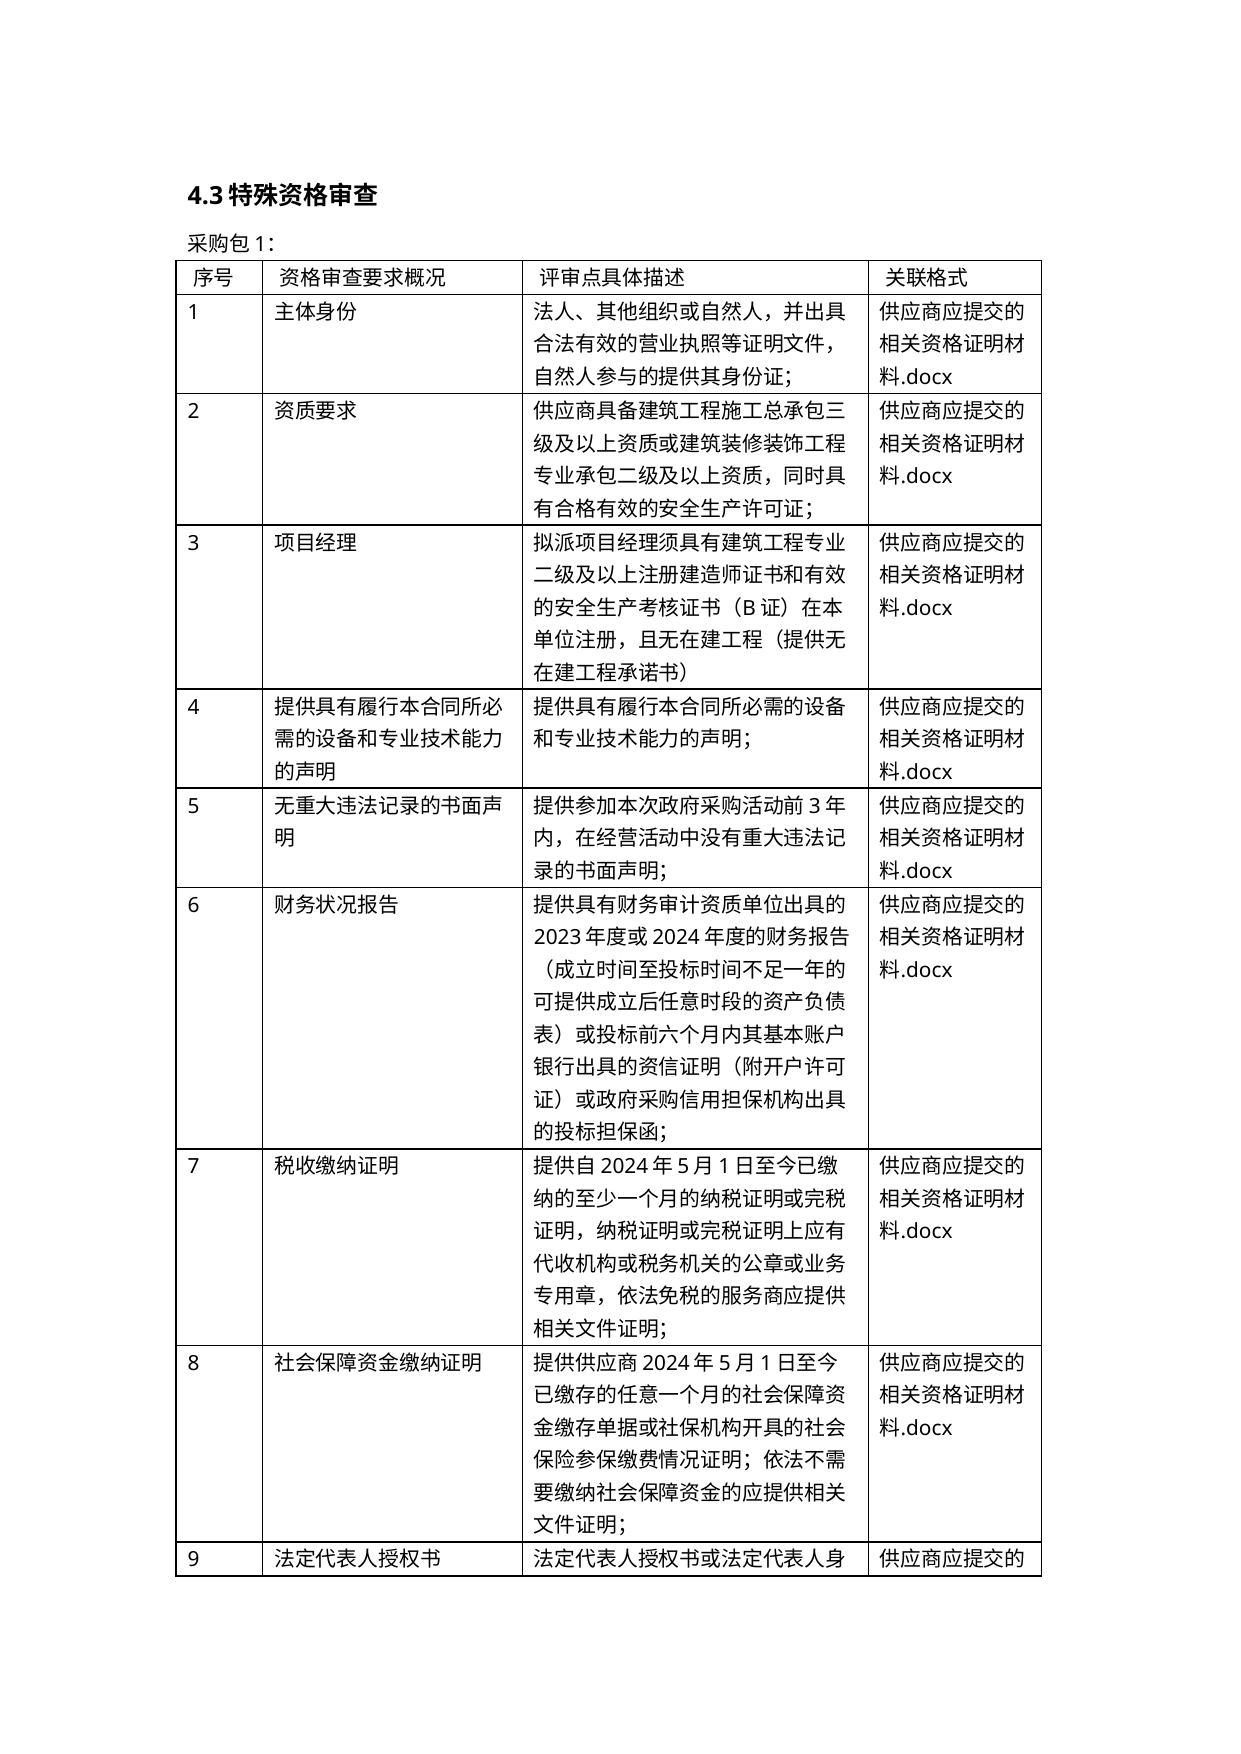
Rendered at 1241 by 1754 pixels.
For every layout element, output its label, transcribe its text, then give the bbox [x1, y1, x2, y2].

table_cell 供应商应提交的相关资格证明材料.docx [869, 1346, 1041, 1541]
table_header 关联格式 [869, 261, 1041, 293]
table_cell 税收缴纳证明 [263, 1150, 522, 1344]
table_cell 3 [177, 526, 262, 688]
table_cell 6 [177, 888, 262, 1148]
table_cell 提供自2024年5月1日至今已缴纳的至少一个月的纳税证明或完税证明，纳税证明或完税证明上应有代收机构或税务机关的公章或业务专用章，依法免税的服务商应提供相关文件证明； [523, 1150, 868, 1344]
table_cell 2 [177, 394, 262, 524]
table_header 资格审查要求概况 [263, 261, 522, 293]
table_cell 供应商应提交的相关资格证明材料.docx [869, 394, 1041, 524]
table_cell 供应商应提交的相关资格证明材料.docx [869, 295, 1041, 393]
table_cell 法人、其他组织或自然人，并出具合法有效的营业执照等证明文件，自然人参与的提供其身份证； [523, 295, 868, 393]
table_cell 提供具有财务审计资质单位出具的2023年度或2024年度的财务报告（成立时间至投标时间不足一年的可提供成立后任意时段的资产负债表）或投标前六个月内其基本账户银行出具的资信证明（附开户许可证）或政府采购信用担保机构出具的投标担保函； [523, 888, 868, 1148]
table_cell 提供参加本次政府采购活动前3年内，在经营活动中没有重大违法记录的书面声明； [523, 789, 868, 886]
table_cell 主体身份 [263, 295, 522, 393]
table_cell 供应商应提交的相关资格证明材料.docx [869, 690, 1041, 787]
table_cell 8 [177, 1346, 262, 1541]
table_cell 4 [177, 690, 262, 787]
table_header 评审点具体描述 [523, 261, 868, 293]
table_cell 提供具有履行本合同所必需的设备和专业技术能力的声明 [263, 690, 522, 787]
table_cell 拟派项目经理须具有建筑工程专业二级及以上注册建造师证书和有效的安全生产考核证书（B证）在本单位注册，且无在建工程（提供无在建工程承诺书） [523, 526, 868, 688]
table_cell 财务状况报告 [263, 888, 522, 1148]
table_cell 供应商应提交的相关资格证明材料.docx [869, 888, 1041, 1148]
table_cell 9 [177, 1543, 262, 1575]
table_cell 法定代表人授权书 [263, 1543, 522, 1575]
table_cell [869, 1543, 1041, 1575]
table_cell 资质要求 [263, 394, 522, 524]
table_cell 供应商应提交的相关资格证明材料.docx [869, 526, 1041, 688]
table_cell 5 [177, 789, 262, 886]
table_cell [523, 1543, 868, 1575]
table_cell 提供供应商2024年5月1日至今已缴存的任意一个月的社会保障资金缴存单据或社保机构开具的社会保险参保缴费情况证明；依法不需要缴纳社会保障资金的应提供相关文件证明； [523, 1346, 868, 1541]
table_header 序号 [177, 261, 262, 293]
table_cell 社会保障资金缴纳证明 [263, 1346, 522, 1541]
table_cell 供应商具备建筑工程施工总承包三级及以上资质或建筑装修装饰工程专业承包二级及以上资质，同时具有合格有效的安全生产许可证； [523, 394, 868, 524]
table_cell 供应商应提交的相关资格证明材料.docx [869, 789, 1041, 886]
table_cell 供应商应提交的相关资格证明材料.docx [869, 1150, 1041, 1344]
table_cell 提供具有履行本合同所必需的设备和专业技术能力的声明； [523, 690, 868, 787]
table_cell 无重大违法记录的书面声明 [263, 789, 522, 886]
text 4.3特殊资格审查 [187, 162, 1053, 227]
table_cell 1 [177, 295, 262, 393]
table_cell 7 [177, 1150, 262, 1344]
text 采购包1： [187, 227, 1053, 259]
table_cell 项目经理 [263, 526, 522, 688]
